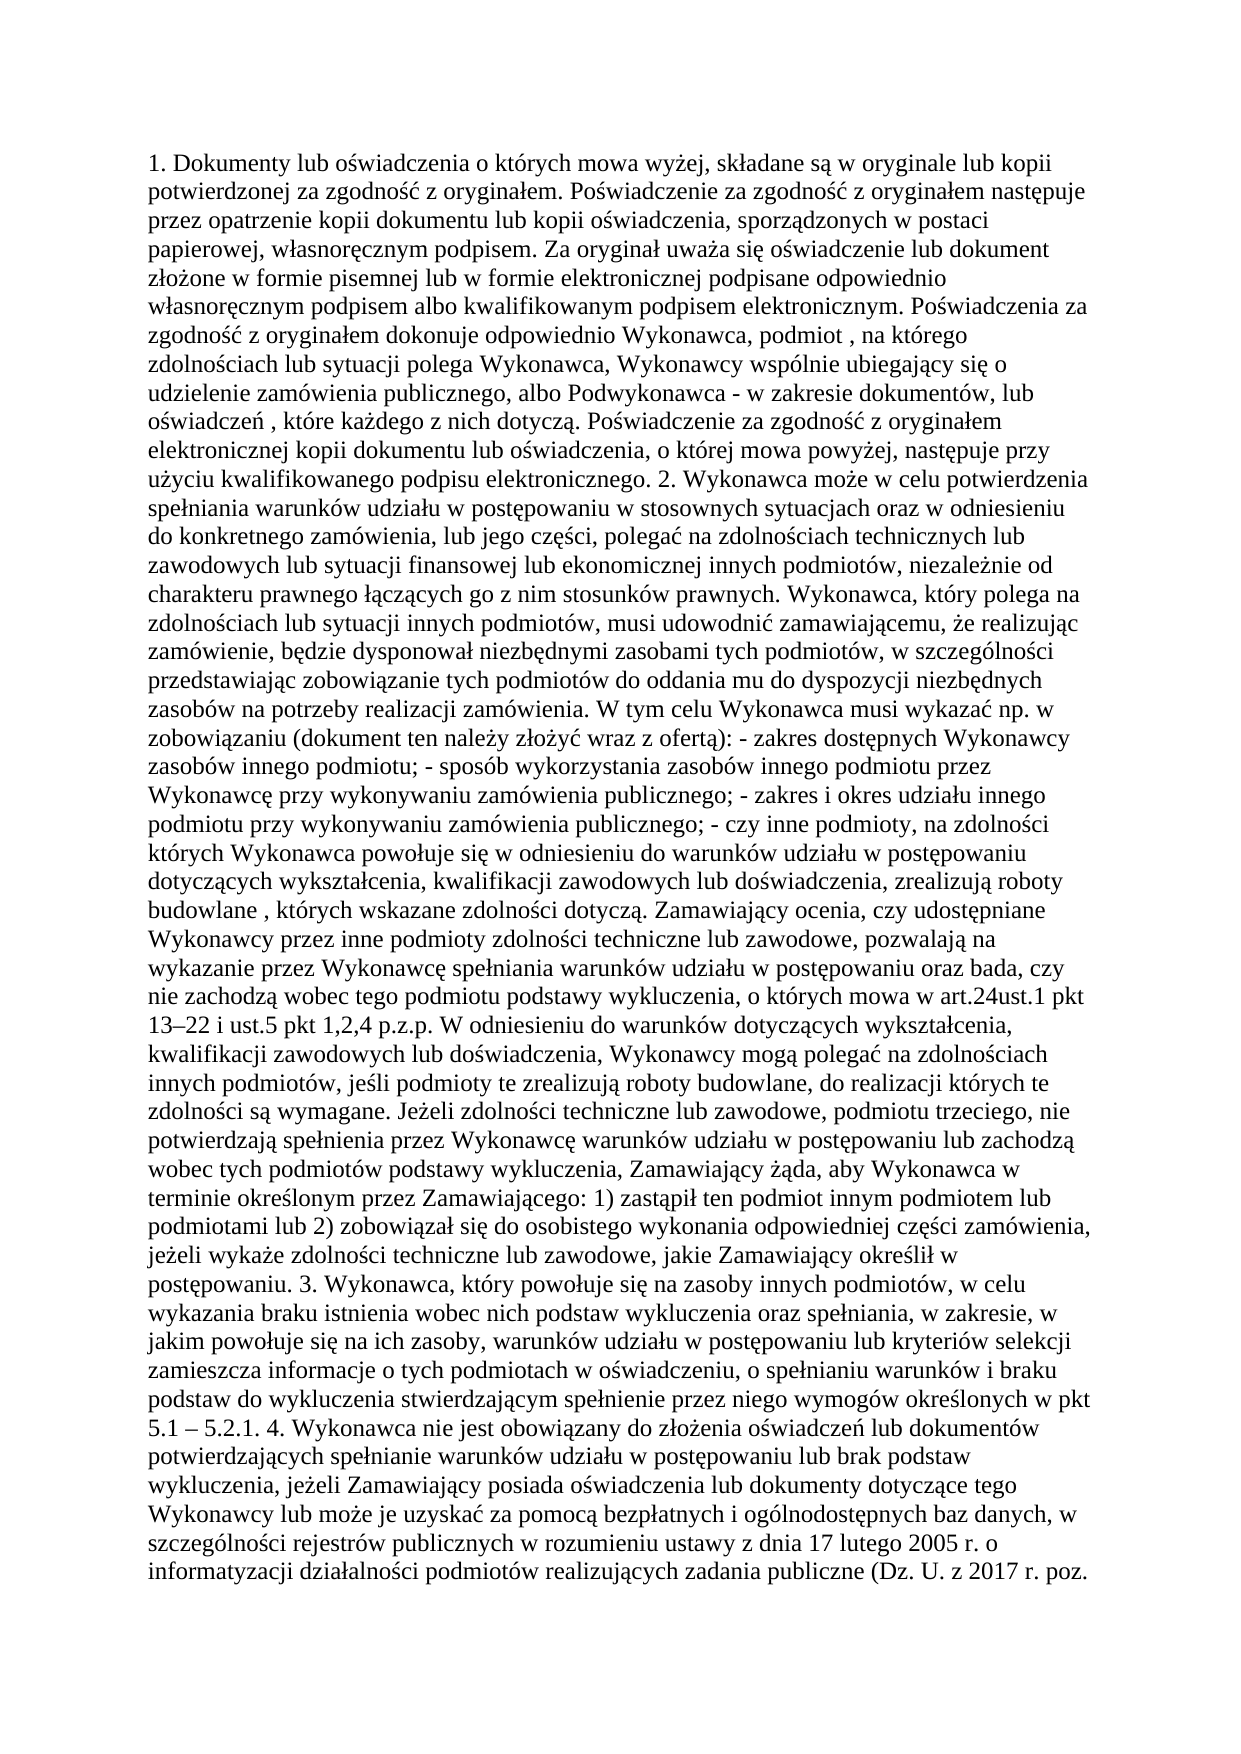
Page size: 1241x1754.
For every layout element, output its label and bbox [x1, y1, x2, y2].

text [148, 148, 1093, 1585]
